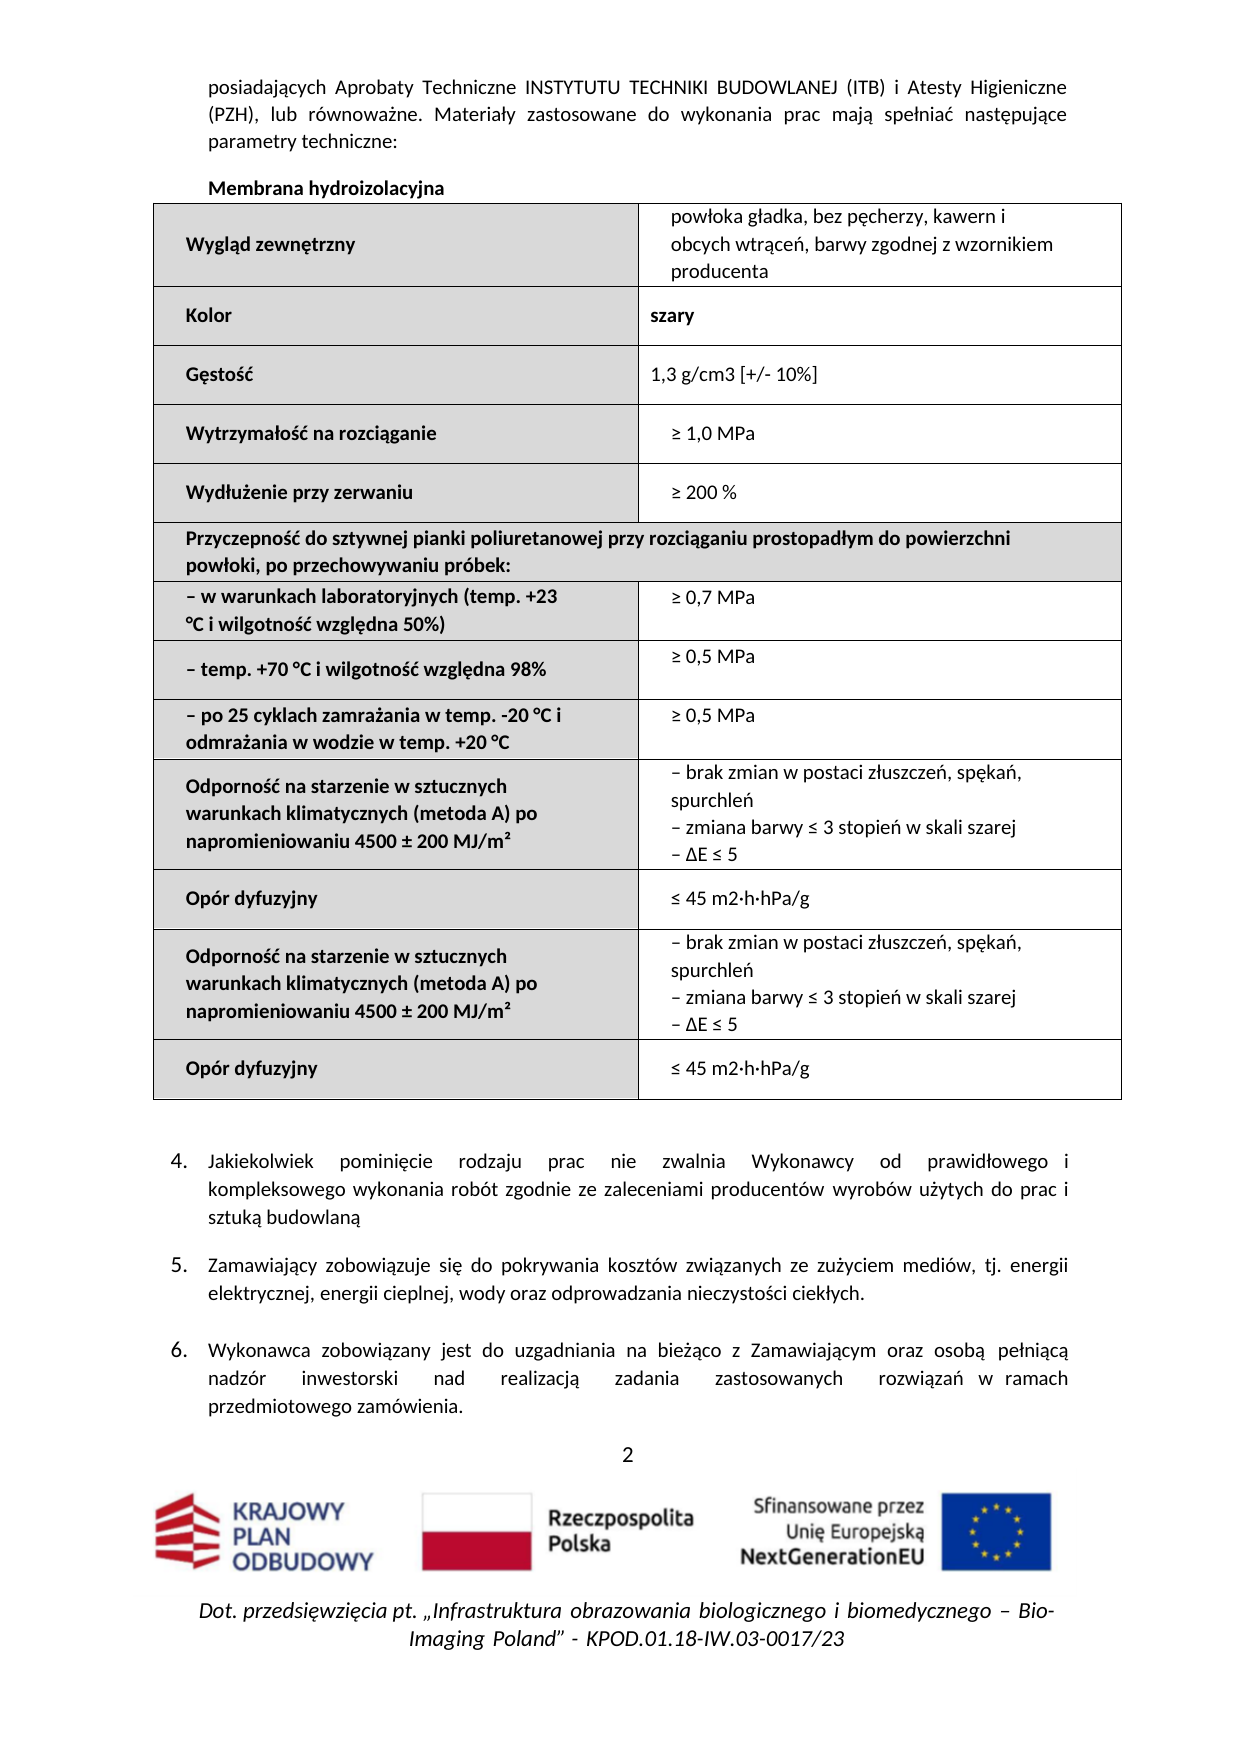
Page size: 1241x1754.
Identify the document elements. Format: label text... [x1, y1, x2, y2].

table_cell ≥ 1,0 MPa [639, 405, 1121, 463]
table_cell Wytrzymałość na rozciąganie [154, 405, 638, 463]
table_cell – w warunkach laboratoryjnych (temp. +23 °C i wilgotność względna 50%) [154, 582, 638, 640]
table_cell ≥ 0,5 MPa [639, 641, 1121, 699]
table_cell Opór dyfuzyjny [154, 870, 638, 928]
table_cell – temp. +70 °C i wilgotność względna 98% [154, 641, 638, 699]
table_cell Odporność na starzenie w sztucznych warunkach klimatycznych (metoda A) po napromieniowaniu 4500 ± 200 MJ/m² [154, 930, 638, 1039]
table_cell – brak zmian w postaci złuszczeń, spękań, spurchleń – zmiana barwy ≤ 3 stopień w skali szarej – ΔE ≤ 5 [639, 930, 1121, 1039]
text Membrana hydroizolacyjna [208, 175, 1069, 200]
table_cell Przyczepność do sztywnej pianki poliuretanowej przy rozciąganiu prostopadłym do powierzchni powłoki, po przechowywaniu próbek: [154, 523, 1121, 581]
table_cell Gęstość [154, 346, 638, 404]
list Wykonawca zobowiązany jest do uzgadniania na bieżąco z Zamawiającym oraz osobą pełniącą nadzór inwestorski nad realizacją zadania zastosowanych rozwiązań w ramach przedmiotowego zamówienia. [170, 1336, 1068, 1418]
table_header powłoka gładka, bez pęcherzy, kawern i obcych wtrąceń, barwy zgodnej z wzornikiem producenta [639, 204, 1121, 286]
table_cell Wydłużenie przy zerwaniu [154, 464, 638, 522]
list Jakiekolwiek pominięcie rodzaju prac nie zwalnia Wykonawcy od prawidłowego i kompleksowego wykonania robót zgodnie ze zaleceniami producentów wyrobów użytych do prac i sztuką budowlaną [170, 1146, 1069, 1229]
table_cell Opór dyfuzyjny [154, 1040, 638, 1098]
list Zamawiający zobowiązuje się do pokrywania kosztów związanych ze zużyciem mediów, tj. energii elektrycznej, energii cieplnej, wody oraz odprowadzania nieczystości ciekłych. [170, 1250, 1069, 1306]
table_cell ≤ 45 m2·h·hPa/g [639, 870, 1121, 928]
table_cell szary [639, 287, 1121, 345]
table_cell Kolor [154, 287, 638, 345]
table_header Wygląd zewnętrzny [154, 204, 638, 286]
picture [132, 1468, 1078, 1597]
table_cell ≥ 0,7 MPa [639, 582, 1121, 640]
table_cell Odporność na starzenie w sztucznych warunkach klimatycznych (metoda A) po napromieniowaniu 4500 ± 200 MJ/m² [154, 760, 638, 869]
table_cell 1,3 g/cm3 [+/- 10%] [639, 346, 1121, 404]
table_cell ≥ 0,5 MPa [639, 700, 1121, 758]
table_cell – brak zmian w postaci złuszczeń, spękań, spurchleń – zmiana barwy ≤ 3 stopień w skali szarej – ΔE ≤ 5 [639, 760, 1121, 869]
table_cell ≥ 200 % [639, 464, 1121, 522]
table_cell – po 25 cyklach zamrażania w temp. -20 °C i odmrażania w wodzie w temp. +20 °C [154, 700, 638, 758]
table_cell ≤ 45 m2·h·hPa/g [639, 1040, 1121, 1098]
